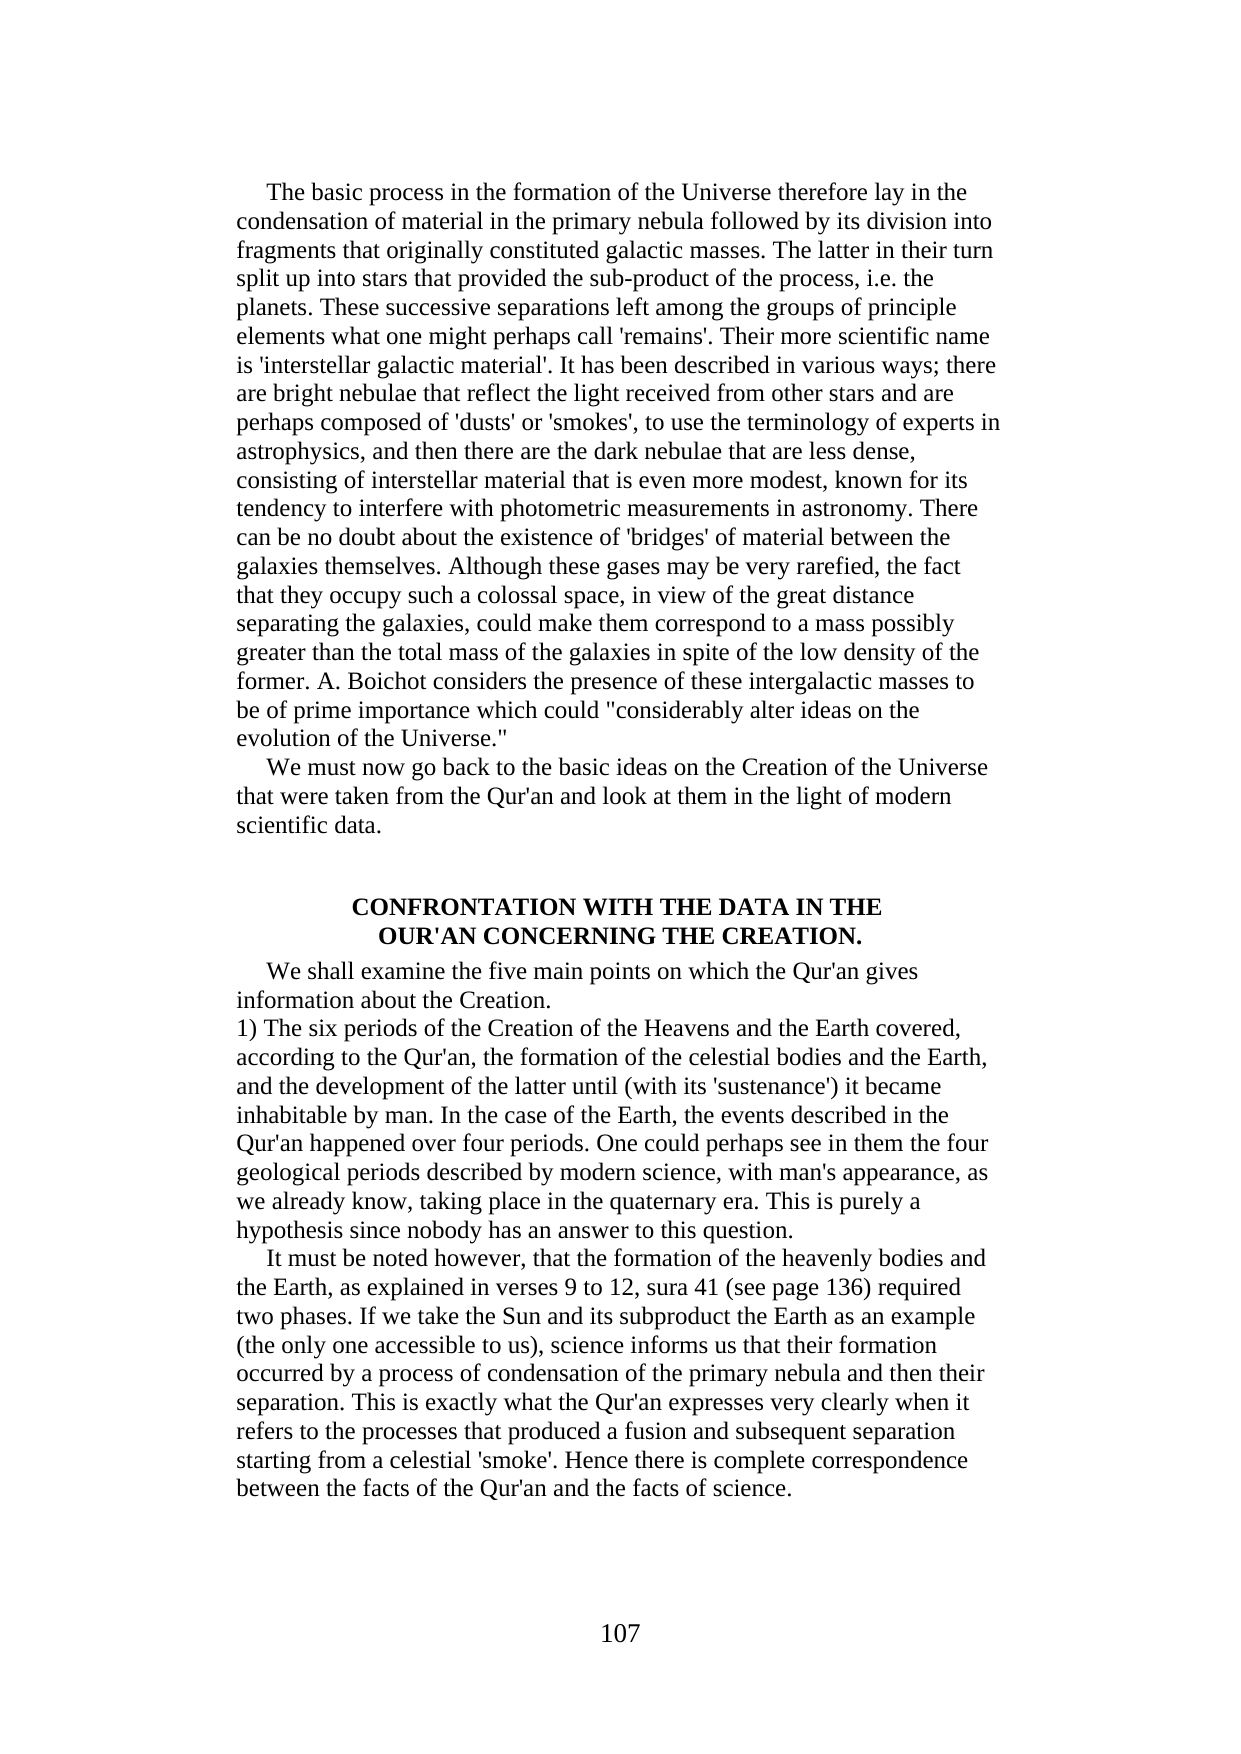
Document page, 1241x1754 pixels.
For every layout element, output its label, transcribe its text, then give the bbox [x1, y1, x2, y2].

text CONFRONTATION WITH THE DATA IN THE OUR'AN CONCERNING THE CREATION. [236, 863, 1004, 950]
text We must now go back to the basic ideas on the Creation of the Universe that were taken from the Qur'an and look at them in the light of modern scientific data. [236, 752, 1004, 838]
text We shall examine the five main points on which the Qur'an gives information about the Creation. 1) The six periods of the Creation of the Heavens and the Earth covered, according to the Qur'an, the formation of the celestial bodies and the Earth, and the development of the latter until (with its 'sustenance') it became inhabitable by man. In the case of the Earth, the events described in the Qur'an happened over four periods. One could perhaps see in them the four geological periods described by modern science, with man's appearance, as we already know, taking place in the quaternary era. This is purely a hypothesis since nobody has an answer to this question. [236, 956, 1004, 1243]
text The basic process in the formation of the Universe therefore lay in the condensation of material in the primary nebula followed by its division into fragments that originally constituted galactic masses. The latter in their turn split up into stars that provided the sub-product of the process, i.e. the planets. These successive separations left among the groups of principle elements what one might perhaps call 'remains'. Their more scientific name is 'interstellar galactic material'. It has been described in various ways; there are bright nebulae that reflect the light received from other stars and are perhaps composed of 'dusts' or 'smokes', to use the terminology of experts in astrophysics, and then there are the dark nebulae that are less dense, consisting of interstellar material that is even more modest, known for its tendency to interfere with photometric measurements in astronomy. There can be no doubt about the existence of 'bridges' of material between the galaxies themselves. Although these gases may be very rarefied, the fact that they occupy such a colossal space, in view of the great distance separating the galaxies, could make them correspond to a mass possibly greater than the total mass of the galaxies in spite of the low density of the former. A. Boichot considers the presence of these intergalactic masses to be of prime importance which could "considerably alter ideas on the evolution of the Universe." [236, 177, 1004, 752]
text It must be noted however, that the formation of the heavenly bodies and the Earth, as explained in verses 9 to 12, sura 41 (see page 136) required two phases. If we take the Sun and its subproduct the Earth as an example (the only one accessible to us), science informs us that their formation occurred by a process of condensation of the primary nebula and then their separation. This is exactly what the Qur'an expresses very clearly when it refers to the processes that produced a fusion and subsequent separation starting from a celestial 'smoke'. Hence there is complete correspondence between the facts of the Qur'an and the facts of science. [236, 1243, 1004, 1502]
